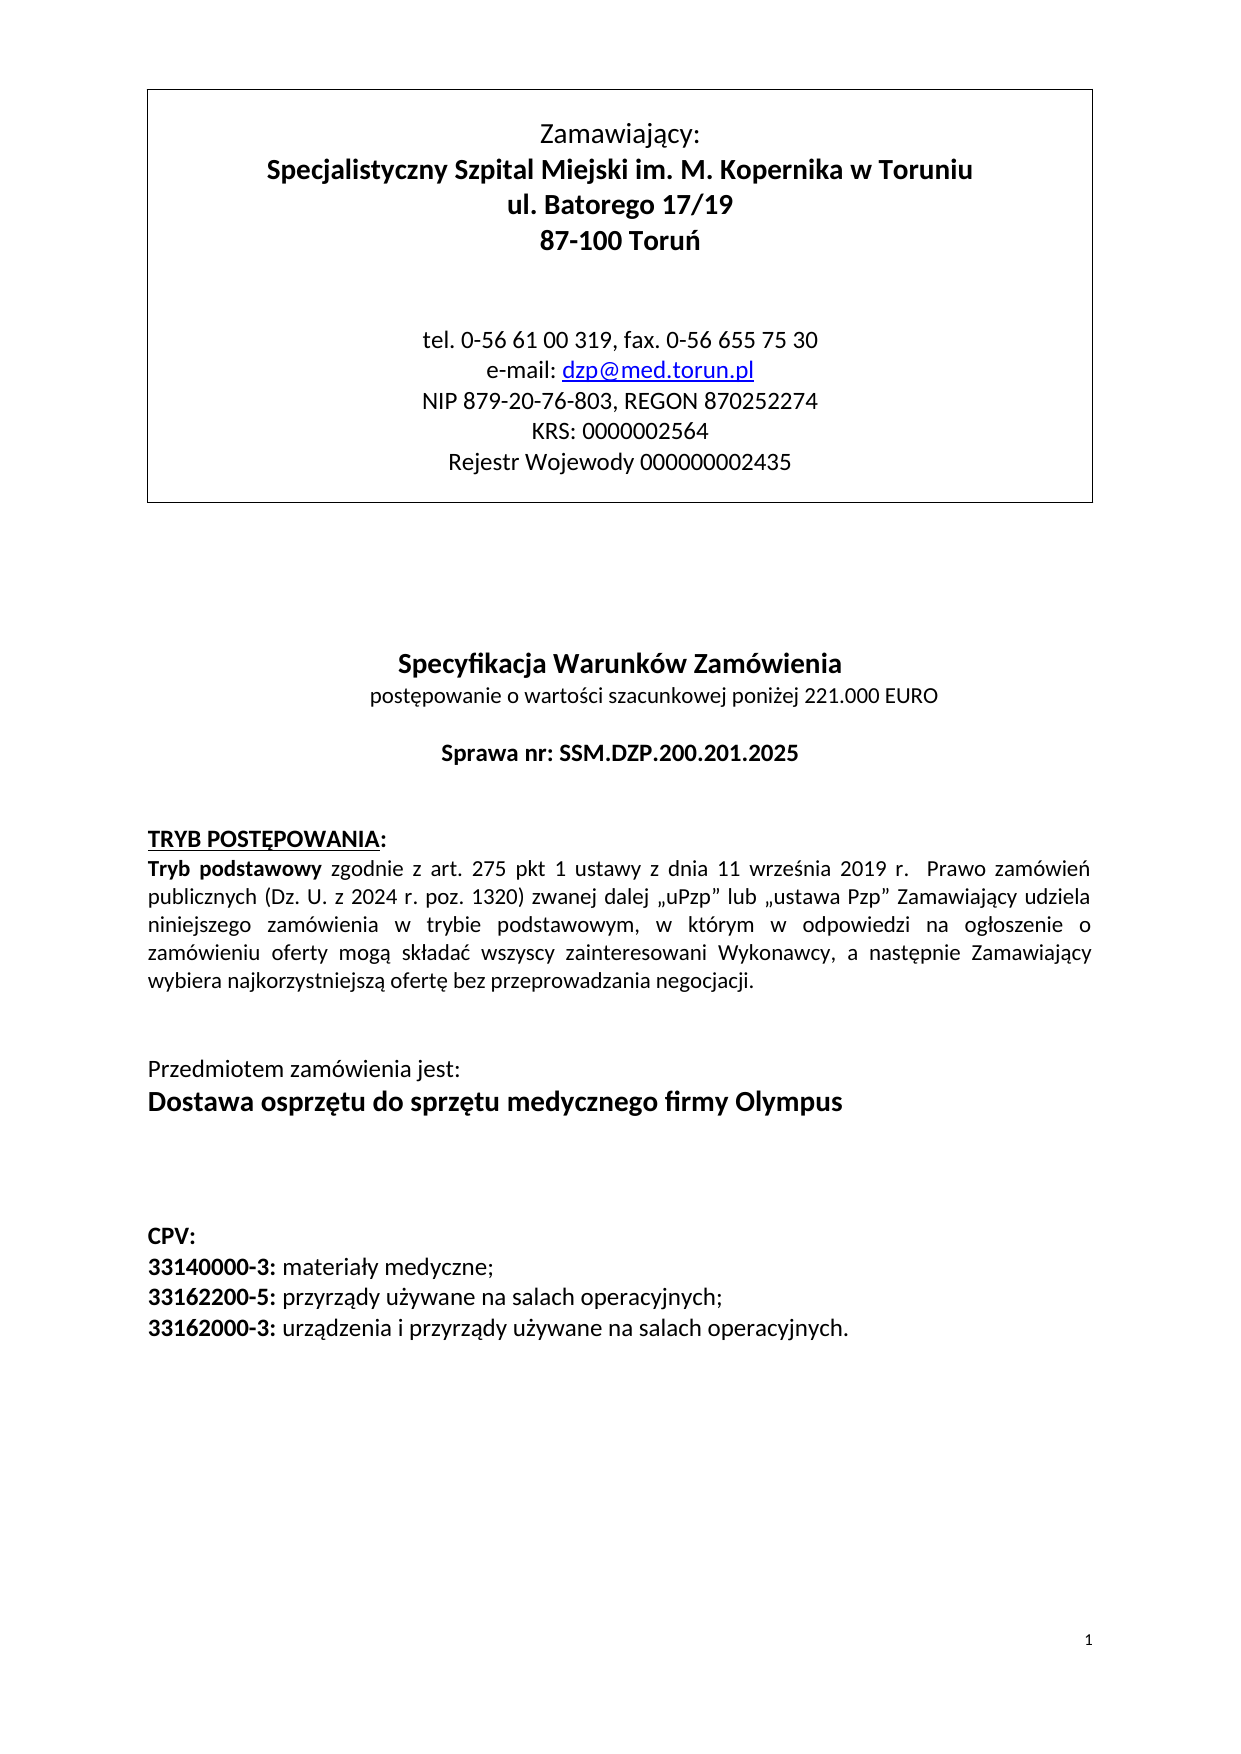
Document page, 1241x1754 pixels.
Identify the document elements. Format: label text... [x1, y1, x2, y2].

text 33140000-3: materiały medyczne; [148, 1251, 1092, 1282]
text 33162200-5: przyrządy używane na salach operacyjnych; [148, 1282, 1092, 1312]
text NIP 879-20-76-803, REGON 870252274 [148, 385, 1092, 415]
text e-mail: dzp@med.torun.pl [148, 354, 1092, 385]
text Dostawa osprzętu do sprzętu medycznego firmy Olympus [148, 1083, 1092, 1119]
text ul. Batorego 17/19 [148, 186, 1092, 222]
text Przedmiotem zamówienia jest: [148, 1053, 1092, 1083]
text Sprawa nr: SSM.DZP.200.201.2025 [148, 737, 1092, 767]
text Tryb podstawowy zgodnie z art. 275 pkt 1 ustawy z dnia 11 września 2019 r. Prawo zamówień publicznych (Dz. U. z 2024 r. poz. 1320) zwanej dalej „uPzp” lub „ustawa Pzp” Zamawiający udziela niniejszego zamówienia w trybie podstawowym, w którym w odpowiedzi na ogłoszenie o zamówieniu oferty mogą składać wszyscy zainteresowani Wykonawcy, a następnie Zamawiający wybiera najkorzystniejszą ofertę bez przeprowadzania negocjacji. [148, 854, 1092, 994]
text 87-100 Toruń [148, 222, 1092, 258]
text Zamawiający: [148, 115, 1092, 151]
text Specjalistyczny Szpital Miejski im. M. Kopernika w Toruniu [148, 151, 1092, 186]
text Specyfikacja Warunków Zamówienia [148, 645, 1092, 681]
text CPV: [148, 1221, 1092, 1251]
text TRYB POSTĘPOWANIA: [148, 823, 1092, 854]
text Rejestr Wojewody 000000002435 [148, 446, 1092, 476]
text 33162000-3: urządzenia i przyrządy używane na salach operacyjnych. [148, 1312, 1092, 1343]
text KRS: 0000002564 [148, 415, 1092, 446]
text postępowanie o wartości szacunkowej poniżej 221.000 EURO [148, 681, 1161, 709]
text tel. 0-56 61 00 319, fax. 0-56 655 75 30 [148, 324, 1092, 354]
